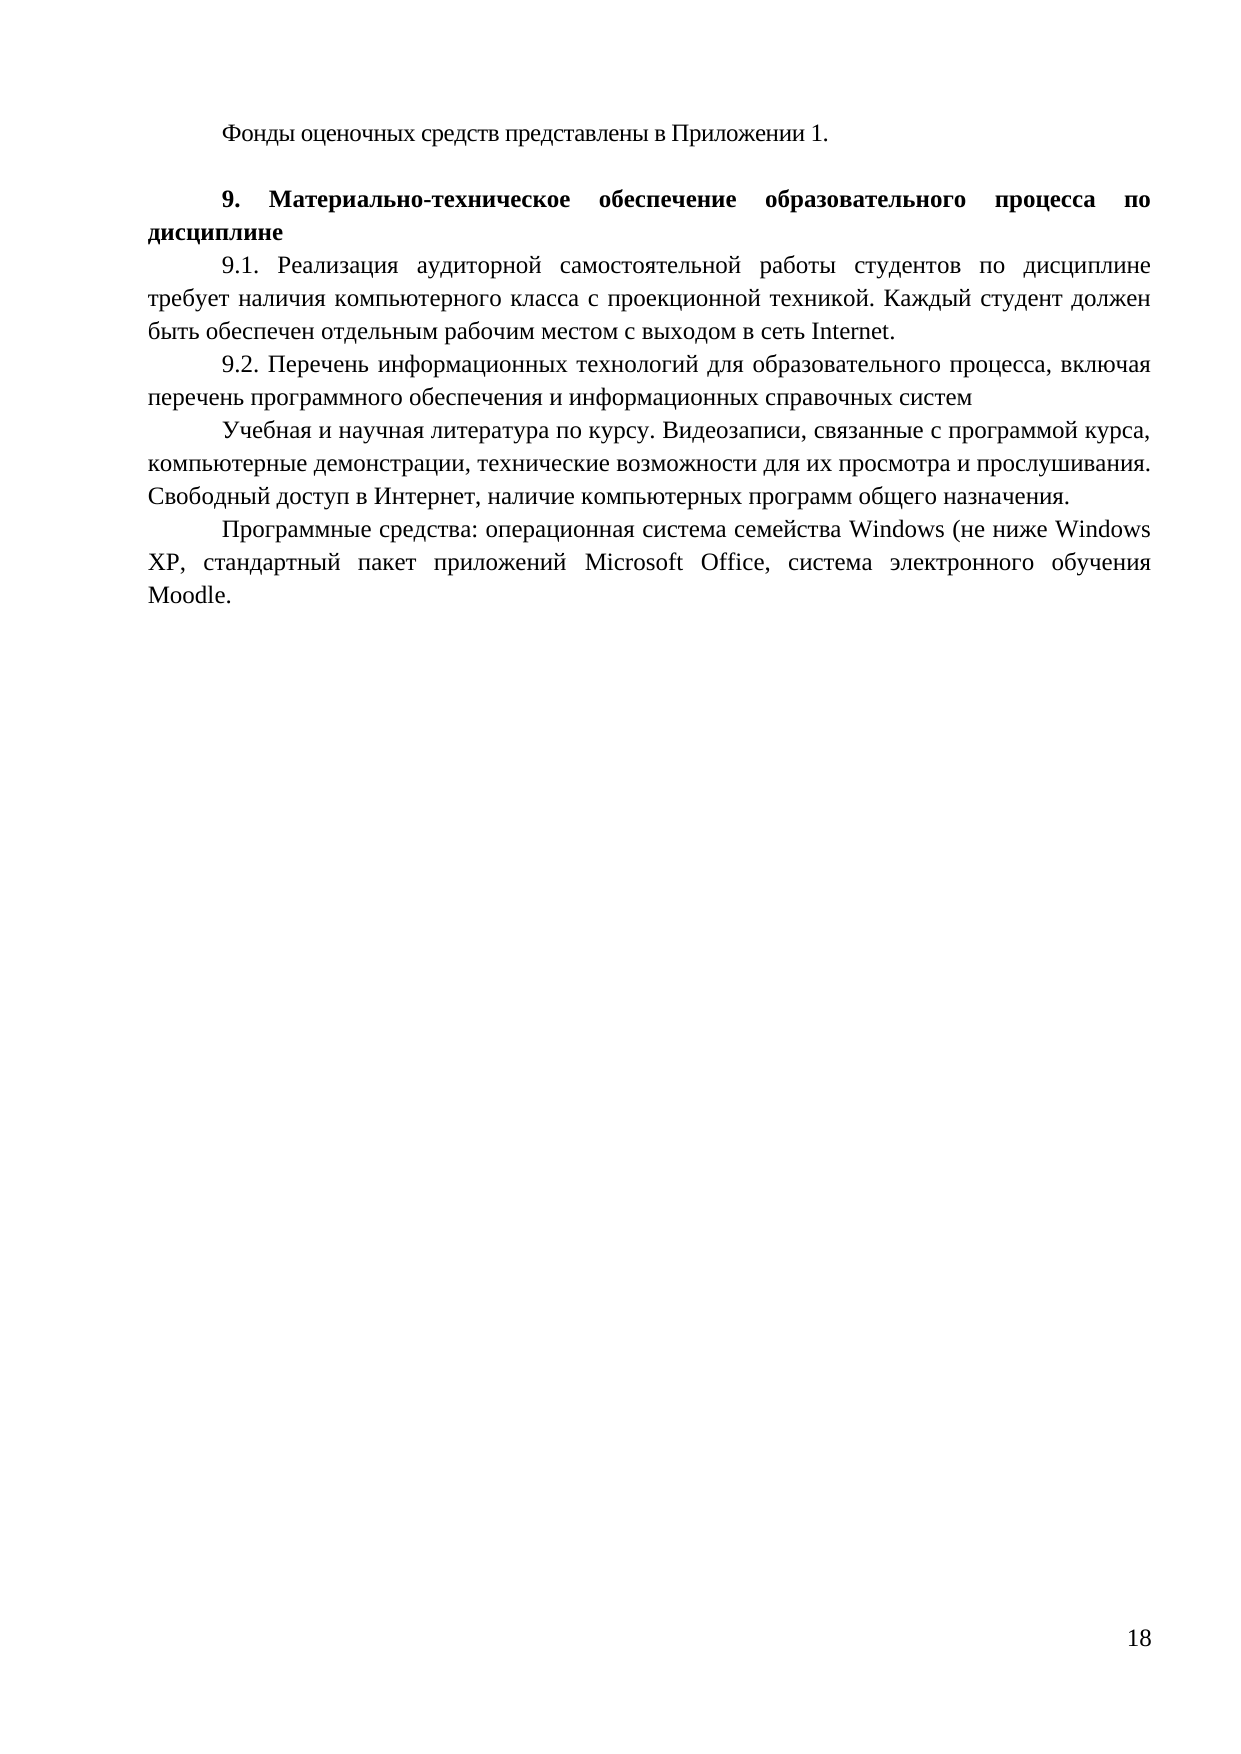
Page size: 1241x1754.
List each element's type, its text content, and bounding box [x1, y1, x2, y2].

text Учебная и научная литература по курсу. Видеозаписи, связанные с программой курса, компьютерные демонстрации, технические возможности для их просмотра и прослушивания. Свободный доступ в Интернет, наличие компьютерных программ общего назначения. [148, 415, 1152, 510]
text Программные средства: операционная система семейства Windows (не ниже Windows XP, стандартный пакет приложений Microsoft Office, система электронного обучения Moodle. [148, 514, 1152, 609]
text 9. Материально-техническое обеспечение образовательного процесса по дисциплине [148, 184, 1152, 246]
text 9.2. Перечень информационных технологий для образовательного процесса, включая перечень программного обеспечения и информационных справочных систем [148, 349, 1152, 411]
text Фонды оценочных средств представлены в Приложении 1. [148, 118, 1152, 147]
text 9.1. Реализация аудиторной самостоятельной работы студентов по дисциплине требует наличия компьютерного класса с проекционной техникой. Каждый студент должен быть обеспечен отдельным рабочим местом с выходом в сеть Internet. [148, 250, 1152, 345]
